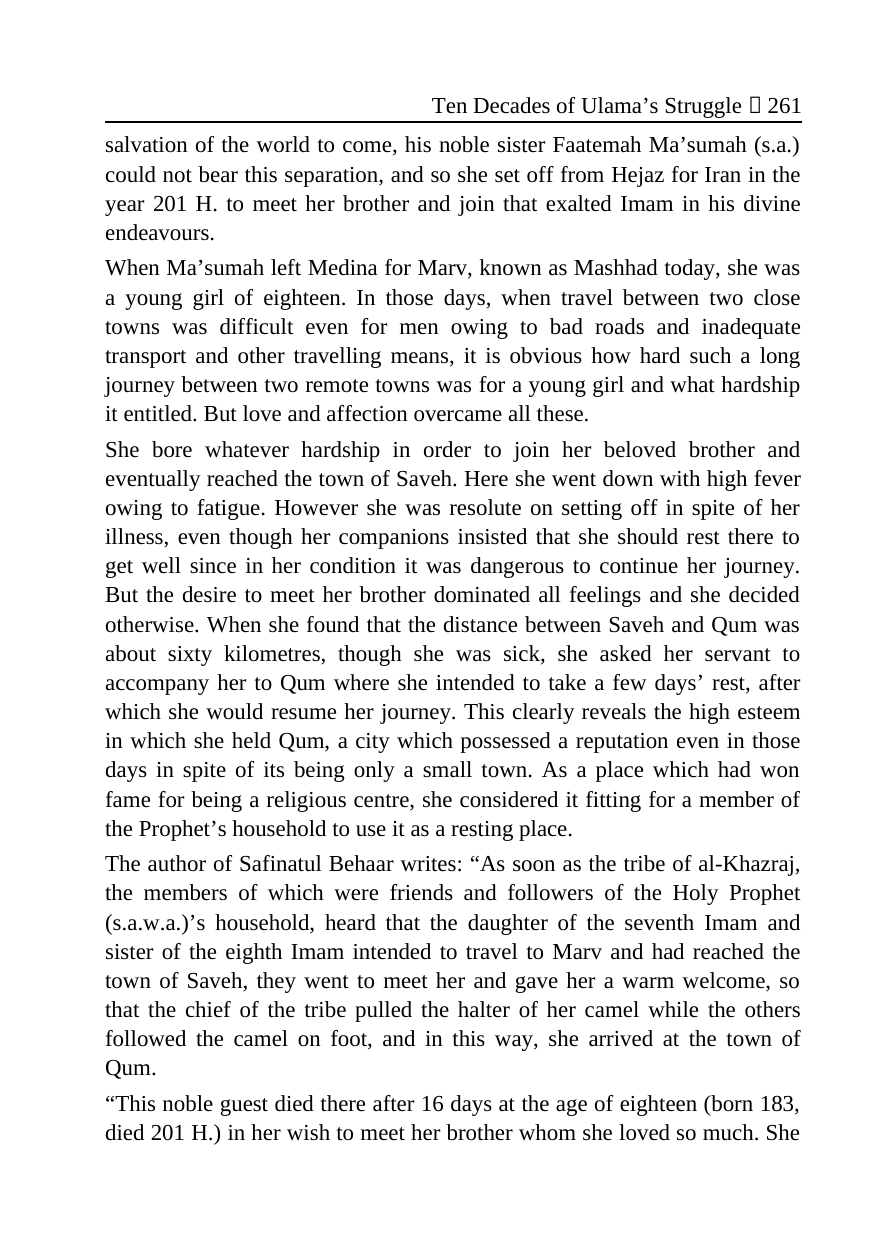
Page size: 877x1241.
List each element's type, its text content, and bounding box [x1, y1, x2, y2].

text When Ma’sumah left Medina for Marv, known as Mashhad today, she was a young girl of eighteen. In those days, when travel between two close towns was difficult even for men owing to bad roads and inadequate transport and other travelling means, it is obvious how hard such a long journey between two remote towns was for a young girl and what hardship it entitled. But love and affection overcame all these. [105, 252, 802, 427]
text She bore whatever hardship in order to join her beloved brother and eventually reached the town of Saveh. Here she went down with high fever owing to fatigue. However she was resolute on setting off in spite of her illness, even though her companions insisted that she should rest there to get well since in her condition it was dangerous to continue her journey. But the desire to meet her brother dominated all feelings and she decided otherwise. When she found that the distance between Saveh and Qum was about sixty kilometres, though she was sick, she asked her servant to accompany her to Qum where she intended to take a few days’ rest, after which she would resume her journey. This clearly reveals the high esteem in which she held Qum, a city which possessed a reputation even in those days in spite of its being only a small town. As a place which had won fame for being a religious centre, she considered it fitting for a member of the Prophet’s household to use it as a resting place. [105, 434, 802, 842]
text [105, 1088, 802, 1146]
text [105, 129, 802, 246]
text The author of Safinatul Behaar writes: “As soon as the tribe of al-Khazraj, the members of which were friends and followers of the Holy Prophet (s.a.w.a.)’s household, heard that the daughter of the seventh Imam and sister of the eighth Imam intended to travel to Marv and had reached the town of Saveh, they went to meet her and gave her a warm welcome, so that the chief of the tribe pulled the halter of her camel while the others followed the camel on foot, and in this way, she arrived at the town of Qum. [105, 848, 802, 1082]
